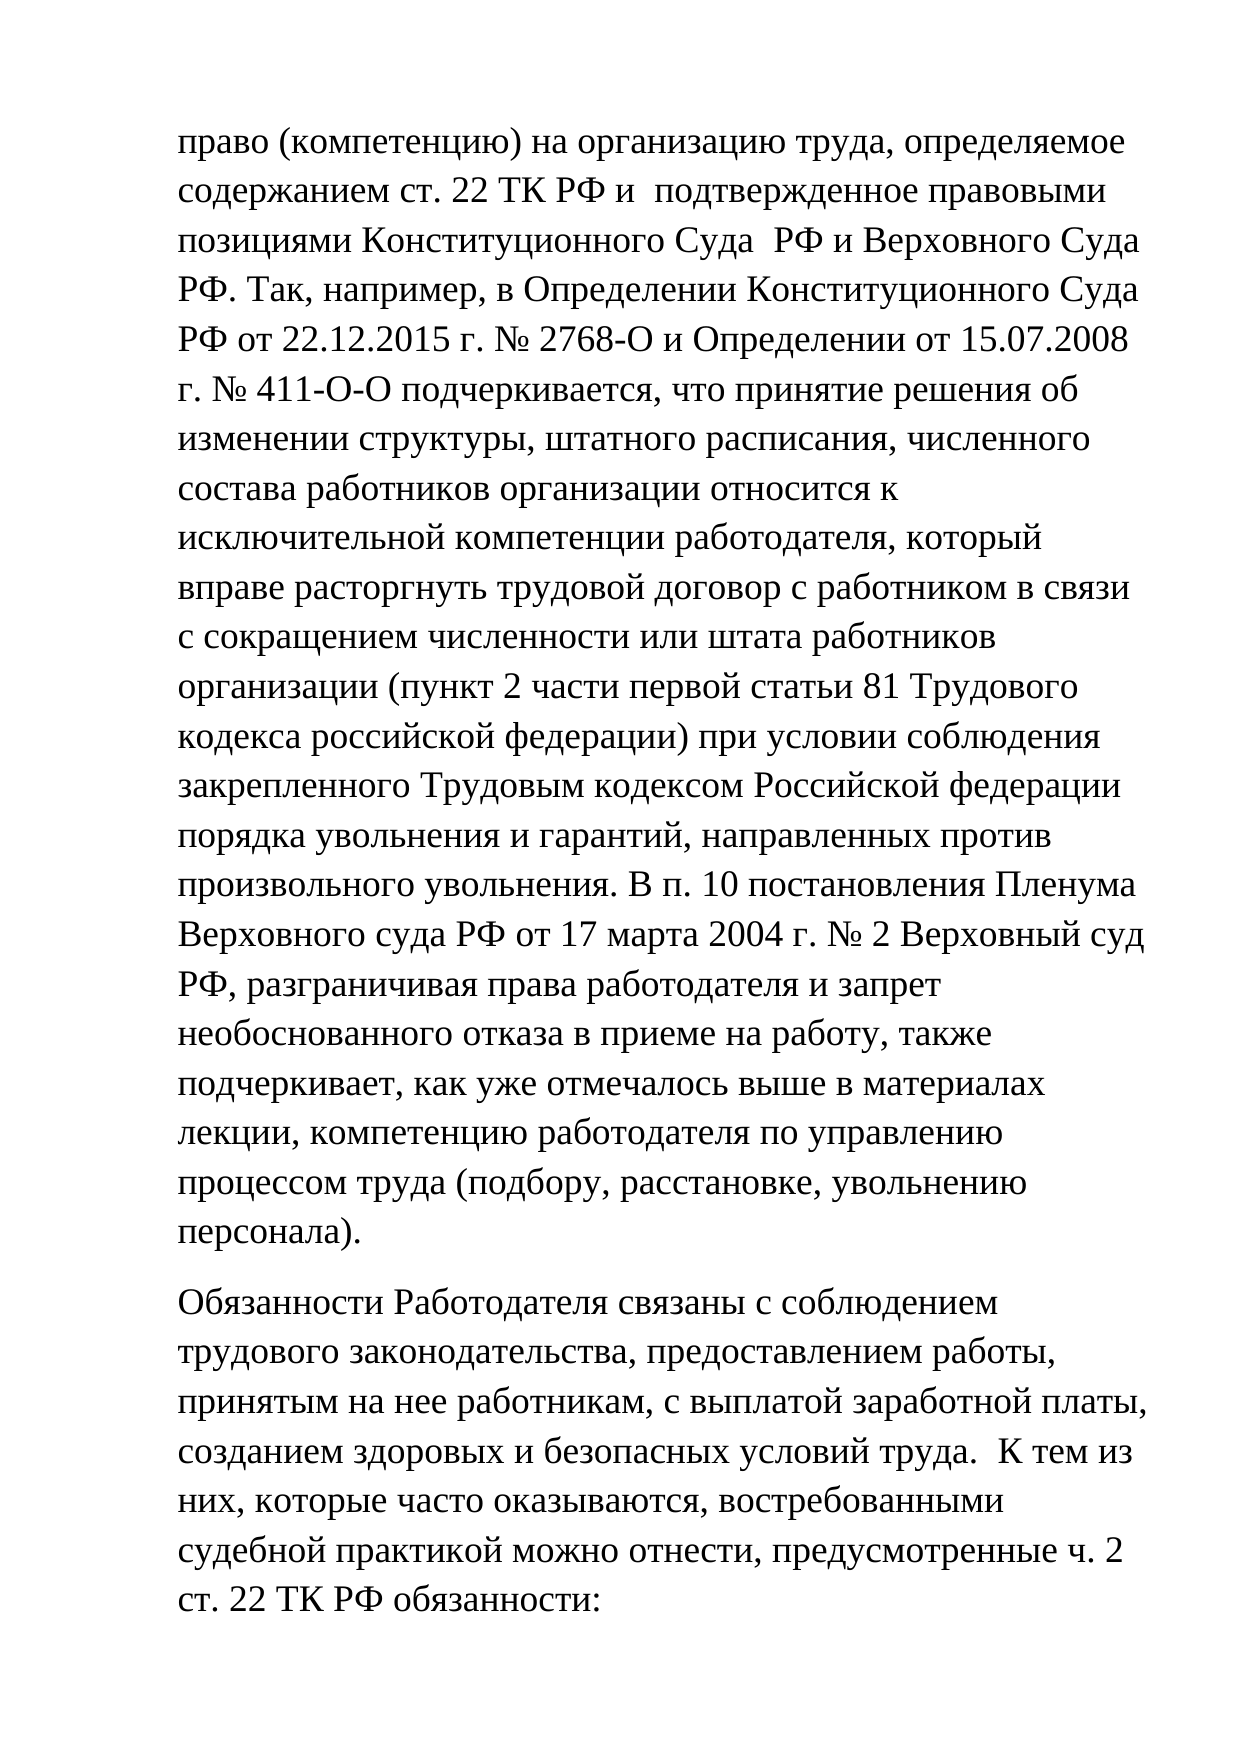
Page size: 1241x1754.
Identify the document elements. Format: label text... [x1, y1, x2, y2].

text Обязанности Работодателя связаны с соблюдением трудового законодательства, предоставлением работы, принятым на нее работникам, с выплатой заработной платы, созданием здоровых и безопасных условий труда. К тем из них, которые часто оказываются, востребованными судебной практикой можно отнести, предусмотренные ч. 2 ст. 22 ТК РФ обязанности: [177, 1279, 1152, 1620]
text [177, 118, 1152, 1252]
